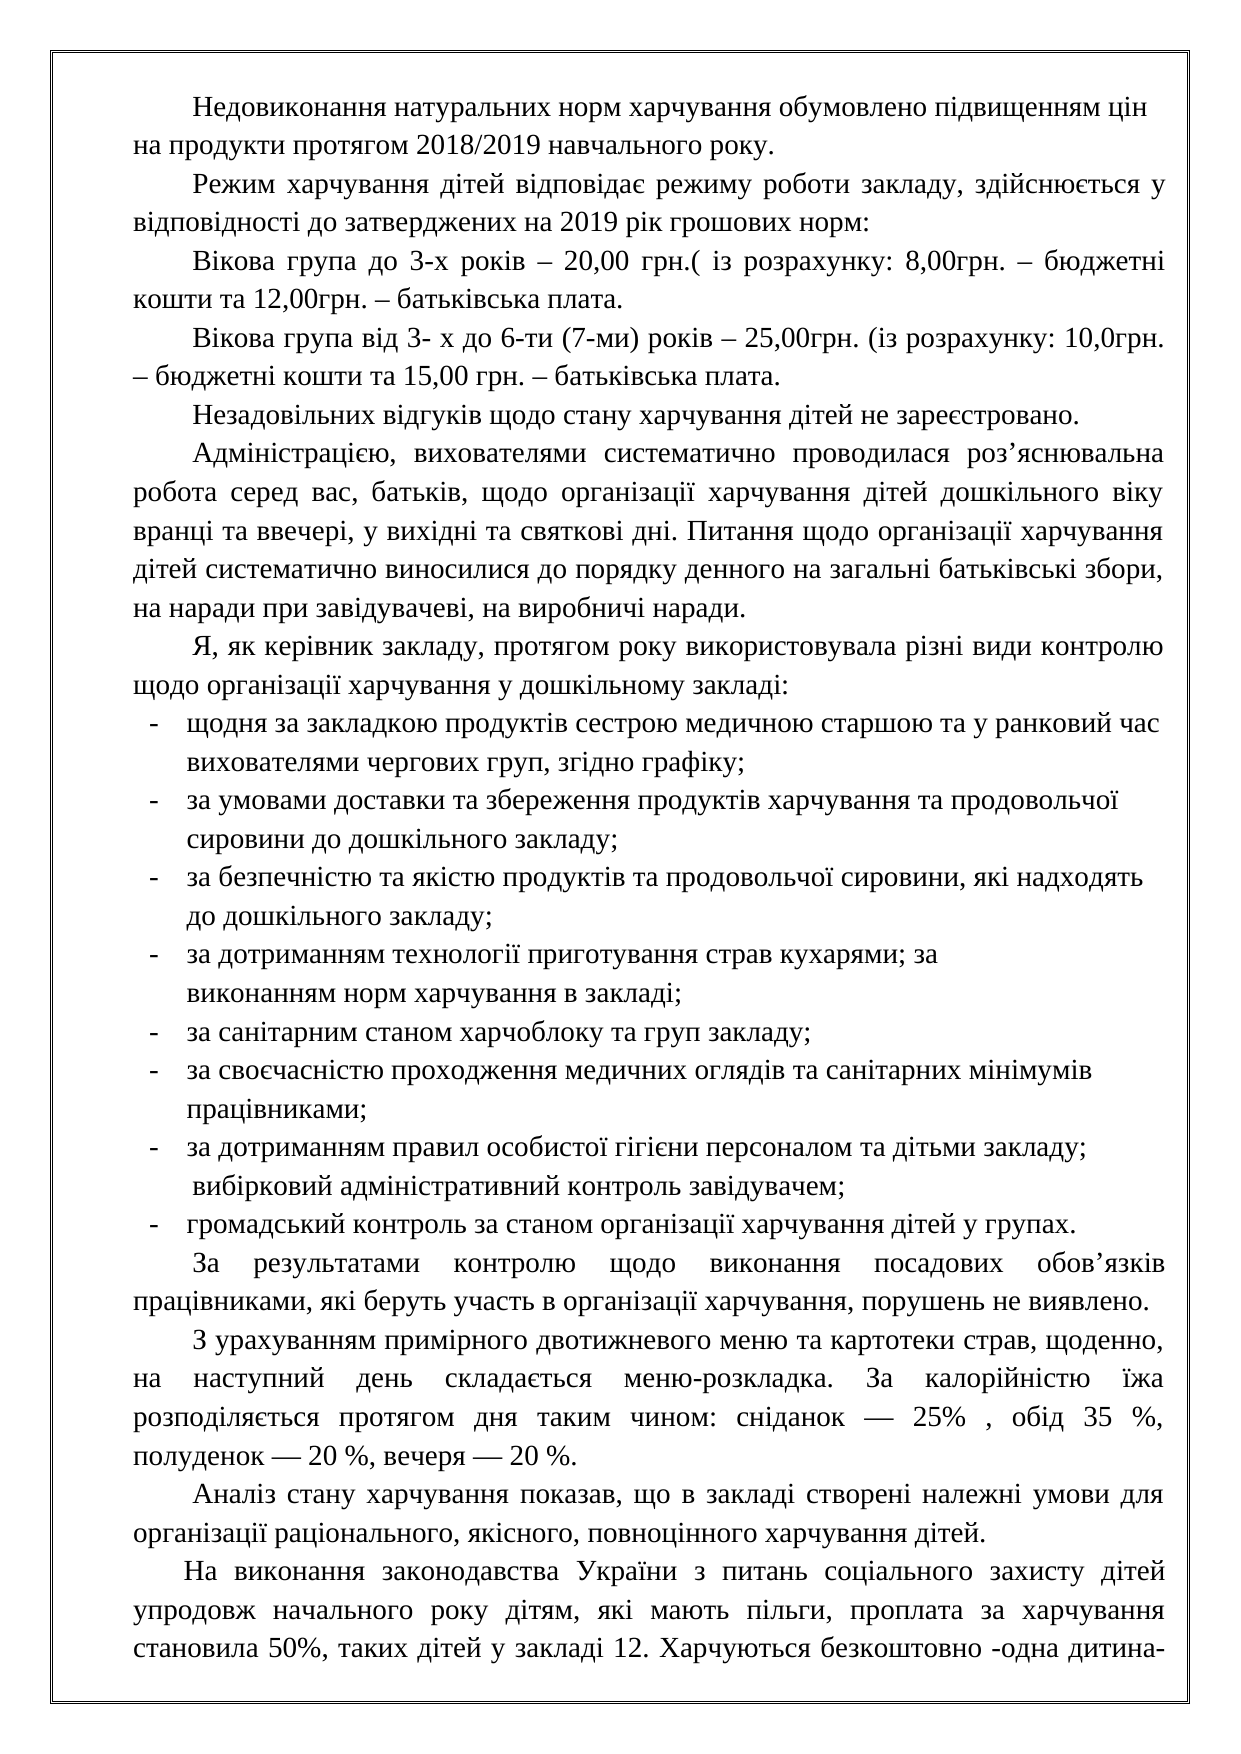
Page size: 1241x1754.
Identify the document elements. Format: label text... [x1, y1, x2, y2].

list за дотриманням правил особистої гігієни персоналом та дітьми закладу; [149, 1129, 1164, 1163]
text Я, як керівник закладу, протягом року використовувала різні види контролю щодо організації харчування у дошкільному закладі: [133, 628, 1164, 700]
text З урахуванням примірного двотижневого меню та картотеки страв, щоденно, на наступний день складається меню-розкладка. За калорійністю їжа розподіляється протягом дня таким чином: сніданок — 25% , обід 35 %, полуденок — 20 %, вечеря — 20 %. [133, 1322, 1164, 1471]
list за санітарним станом харчоблоку та груп закладу; [149, 1014, 1167, 1047]
text Режим харчування дітей відповідає режиму роботи закладу, здійснюється у відповідності до затверджених на 2019 рік грошових норм: [133, 166, 1167, 238]
text Вікова група до 3-х років – 20,00 грн.( із розрахунку: 8,00грн. – бюджетні кошти та 12,00грн. – батьківська плата. [133, 243, 1167, 315]
text Недовиконання натуральних норм харчування обумовлено підвищенням цін на продукти протягом 2018/2019 навчального року. [133, 89, 1164, 161]
text Незадовільних відгуків щодо стану харчування дітей не зареєстровано. [133, 397, 1164, 431]
list за дотриманням технології приготування страв кухарями; за виконанням норм харчування в закладі; [149, 937, 1067, 1009]
text Адміністрацією, вихователями систематично проводилася роз’яснювальна робота серед вас, батьків, щодо організації харчування дітей дошкільного віку вранці та ввечері, у вихідні та святкові дні. Питання щодо організації харчування дітей систематично виносилися до порядку денного на загальні батьківські збори, на наради при завідувачеві, на виробничі наради. [133, 436, 1164, 623]
text Аналіз стану харчування показав, що в закладі створені належні умови для організації раціонального, якісного, повноцінного харчування дітей. [133, 1476, 1164, 1548]
list за безпечністю та якістю продуктів та продовольчої сировини, які надходять до дошкільного закладу; [149, 859, 1164, 932]
list громадський контроль за станом організації харчування дітей у групах. [149, 1206, 1164, 1240]
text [133, 1553, 1167, 1664]
list за своєчасністю проходження медичних оглядів та санітарних мінімумів працівниками; [149, 1052, 1164, 1124]
text За результатами контролю щодо виконання посадових обов’язків працівниками, які беруть участь в організації харчування, порушень не виявлено. [133, 1245, 1167, 1317]
text Вікова група від 3- х до 6-ти (7-ми) років – 25,00грн. (із розрахунку: 10,0грн. – бюджетні кошти та 15,00 грн. – батьківська плата. [133, 320, 1167, 392]
list за умовами доставки та збереження продуктів харчування та продовольчої сировини до дошкільного закладу; [149, 782, 1164, 854]
list щодня за закладкою продуктів сестрою медичною старшою та у ранковий час вихователями чергових груп, згідно графіку; [149, 705, 1164, 777]
text вибірковий адміністративний контроль завідувачем; [192, 1168, 1167, 1201]
